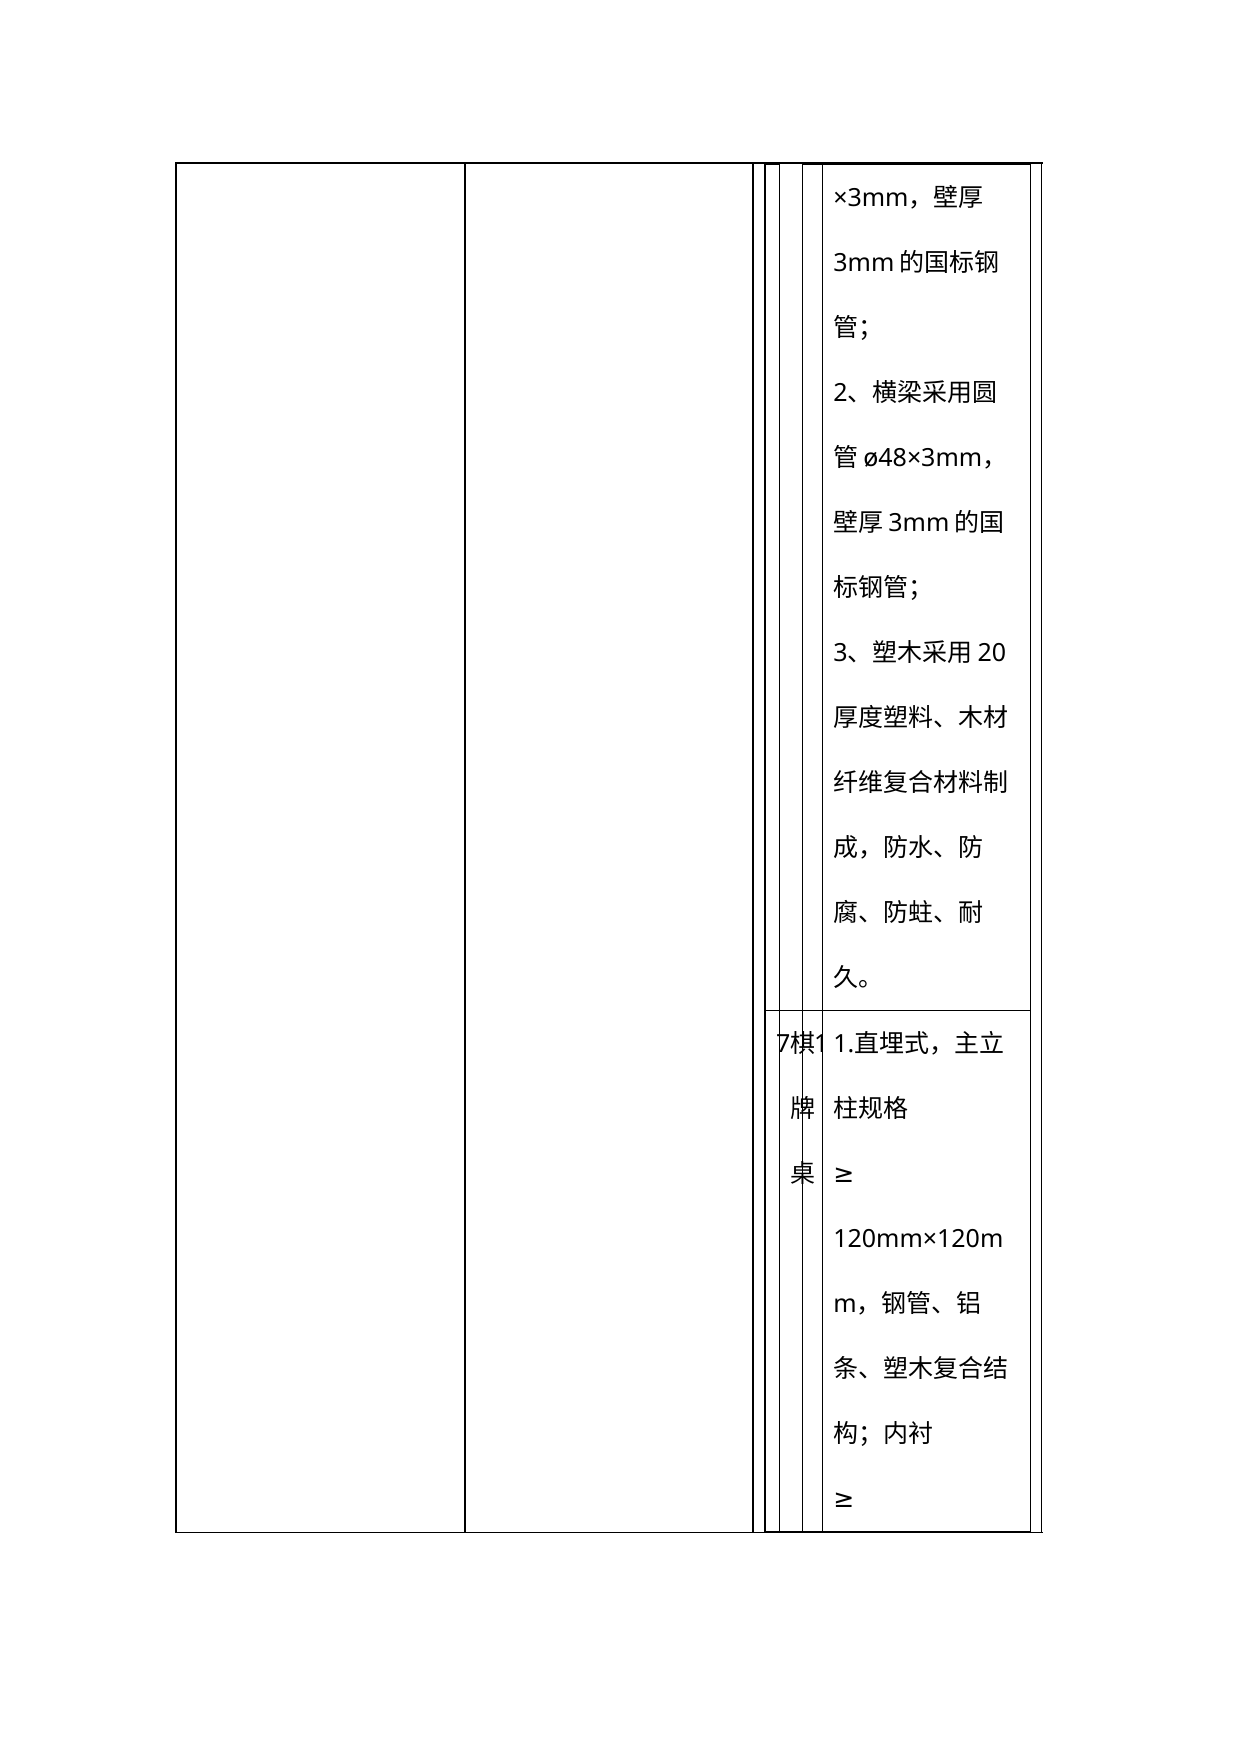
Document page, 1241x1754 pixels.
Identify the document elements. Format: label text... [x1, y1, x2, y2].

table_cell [803, 165, 822, 1010]
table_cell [754, 164, 764, 1532]
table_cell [1031, 164, 1041, 1532]
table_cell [803, 1011, 822, 1531]
table_cell 1 [177, 164, 464, 1532]
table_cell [766, 165, 779, 1010]
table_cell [780, 1011, 802, 1531]
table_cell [766, 1011, 779, 1531]
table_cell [780, 164, 802, 1010]
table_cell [823, 1011, 1030, 1531]
table_cell [466, 164, 752, 1532]
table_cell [823, 165, 1030, 1010]
